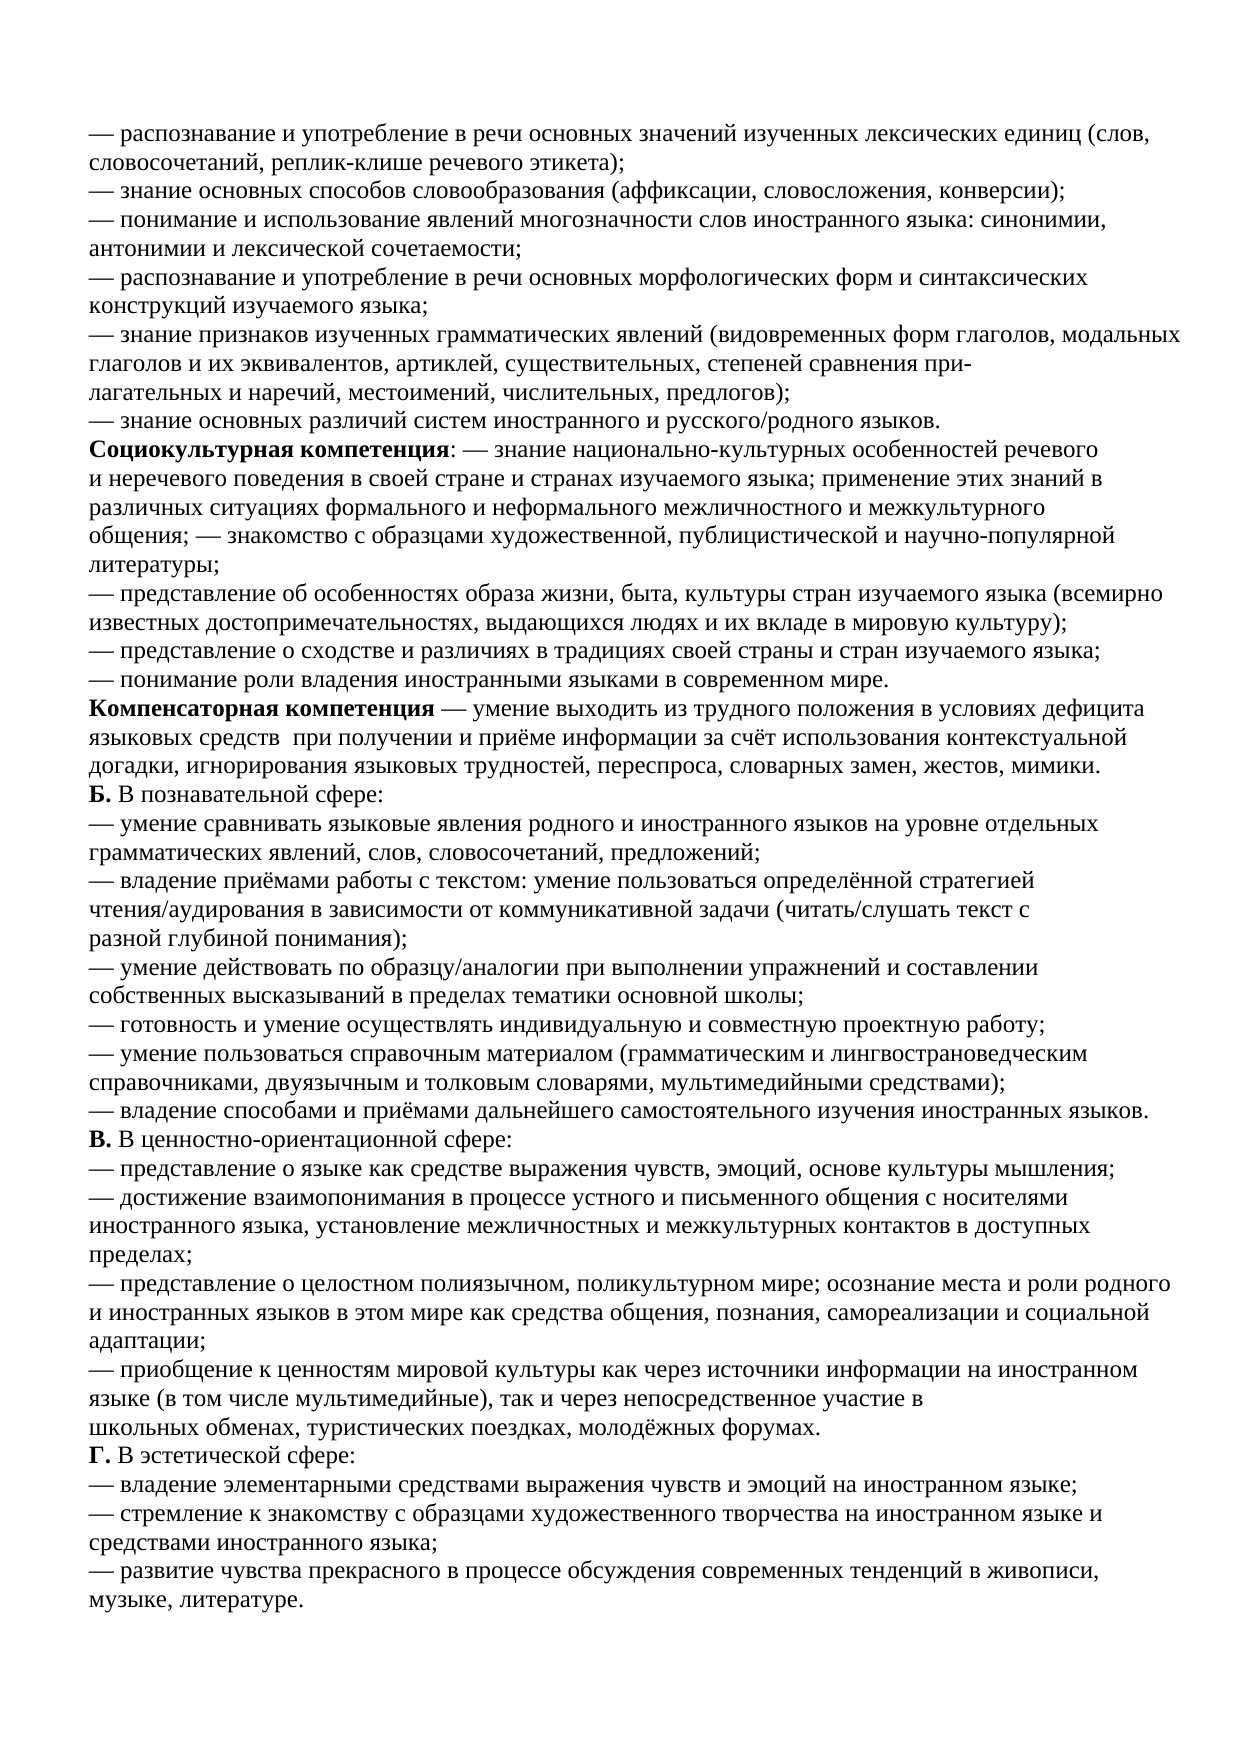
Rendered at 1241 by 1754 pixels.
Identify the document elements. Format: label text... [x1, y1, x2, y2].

text Компенсаторная компетенция — умение выходить из трудного положения в условиях дефицита языковых средств при получении и приёме информации за счёт использования контекстуальной догадки, игнорирования языковых трудностей, переспроса, словарных замен, жестов, мимики. [89, 693, 1181, 779]
text — стремление к знакомству с образцами художественного творчества на иностранном языке и средствами иностранного языка; [89, 1498, 1181, 1556]
text — владение способами и приёмами дальнейшего самостоятельного изучения иностранных языков. [89, 1096, 1181, 1124]
text — понимание и использование явлений многозначности слов иностранного языка: синонимии, антонимии и лексической сочетаемости; [89, 204, 1181, 262]
text школьных обменах, туристических поездках, молодёжных форумах. [89, 1412, 1181, 1441]
text — представление о языке как средстве выражения чувств, эмоций, основе культуры мышления; [89, 1153, 1181, 1182]
text — понимание роли владения иностранными языками в современном мире. [89, 664, 1181, 693]
text — распознавание и употребление в речи основных морфологических форм и синтаксических конструкций изучаемого языка; [89, 262, 1181, 319]
text лагательных и наречий, местоимений, числительных, предлогов); [89, 377, 1181, 406]
text общения; — знакомство с образцами художественной, публицистической и научно-популярной литературы; [89, 521, 1181, 578]
text — умение действовать по образцу/аналогии при выполнении упражнений и составлении собственных высказываний в пределах тематики основной школы; [89, 952, 1181, 1009]
text — знание основных способов словообразования (аффиксации, словосложения, конверсии); [89, 176, 1181, 204]
text — знание признаков изученных грамматических явлений (видовременных форм глаголов, модальных глаголов и их эквивалентов, артиклей, существительных, степеней сравнения при- [89, 319, 1181, 377]
text — достижение взаимопонимания в процессе устного и письменного общения с носителями иностранного языка, установление межличностных и межкультурных контактов в доступных пределах; [89, 1182, 1181, 1268]
text — приобщение к ценностям мировой культуры как через источники информации на иностранном языке (в том числе мультимедийные), так и через непосредственное участие в [89, 1354, 1181, 1412]
text — владение элементарными средствами выражения чувств и эмоций на иностранном языке; [89, 1469, 1181, 1498]
text В. В ценностно-ориентационной сфере: [89, 1124, 1181, 1153]
text Г. В эстетической сфере: [89, 1441, 1181, 1469]
text — умение пользоваться справочным материалом (грамматическим и лингвострановедческим справочниками, двуязычным и толковым словарями, мультимедийными средствами); [89, 1038, 1181, 1096]
text — представление о целостном полиязычном, поликультурном мире; осознание места и роли родного и иностранных языков в этом мире как средства общения, познания, самореализации и социальной адаптации; [89, 1268, 1181, 1354]
text — владение приёмами работы с текстом: умение пользоваться определённой стратегией чтения/аудирования в зависимости от коммуникативной задачи (читать/слушать текст с [89, 866, 1181, 923]
text Социокультурная компетенция: — знание национально-культурных особенностей речевого [89, 434, 1181, 463]
text Б. В познавательной сфере: [89, 779, 1181, 808]
text — развитие чувства прекрасного в процессе обсуждения современных тенденций в живописи, музыке, литературе. [89, 1556, 1181, 1613]
text — готовность и умение осуществлять индивидуальную и совместную проектную работу; [89, 1009, 1181, 1038]
text — представление об особенностях образа жизни, быта, культуры стран изучаемого языка (всемирно известных достопримечательностях, выдающихся людях и их вкладе в мировую культуру); [89, 578, 1181, 636]
text — представление о сходстве и различиях в традициях своей страны и стран изучаемого языка; [89, 636, 1181, 664]
text и неречевого поведения в своей стране и странах изучаемого языка; применение этих знаний в различных ситуациях формального и неформального межличностного и межкультурного [89, 463, 1181, 521]
text — знание основных различий систем иностранного и русского/родного языков. [89, 406, 1181, 434]
text разной глубиной понимания); [89, 923, 1181, 952]
text — умение сравнивать языковые явления родного и иностранного языков на уровне отдельных грамматических явлений, слов, словосочетаний, предложений; [89, 808, 1181, 866]
text — распознавание и употребление в речи основных значений изученных лексических единиц (слов, словосочетаний, реплик-клише речевого этикета); [89, 118, 1181, 176]
